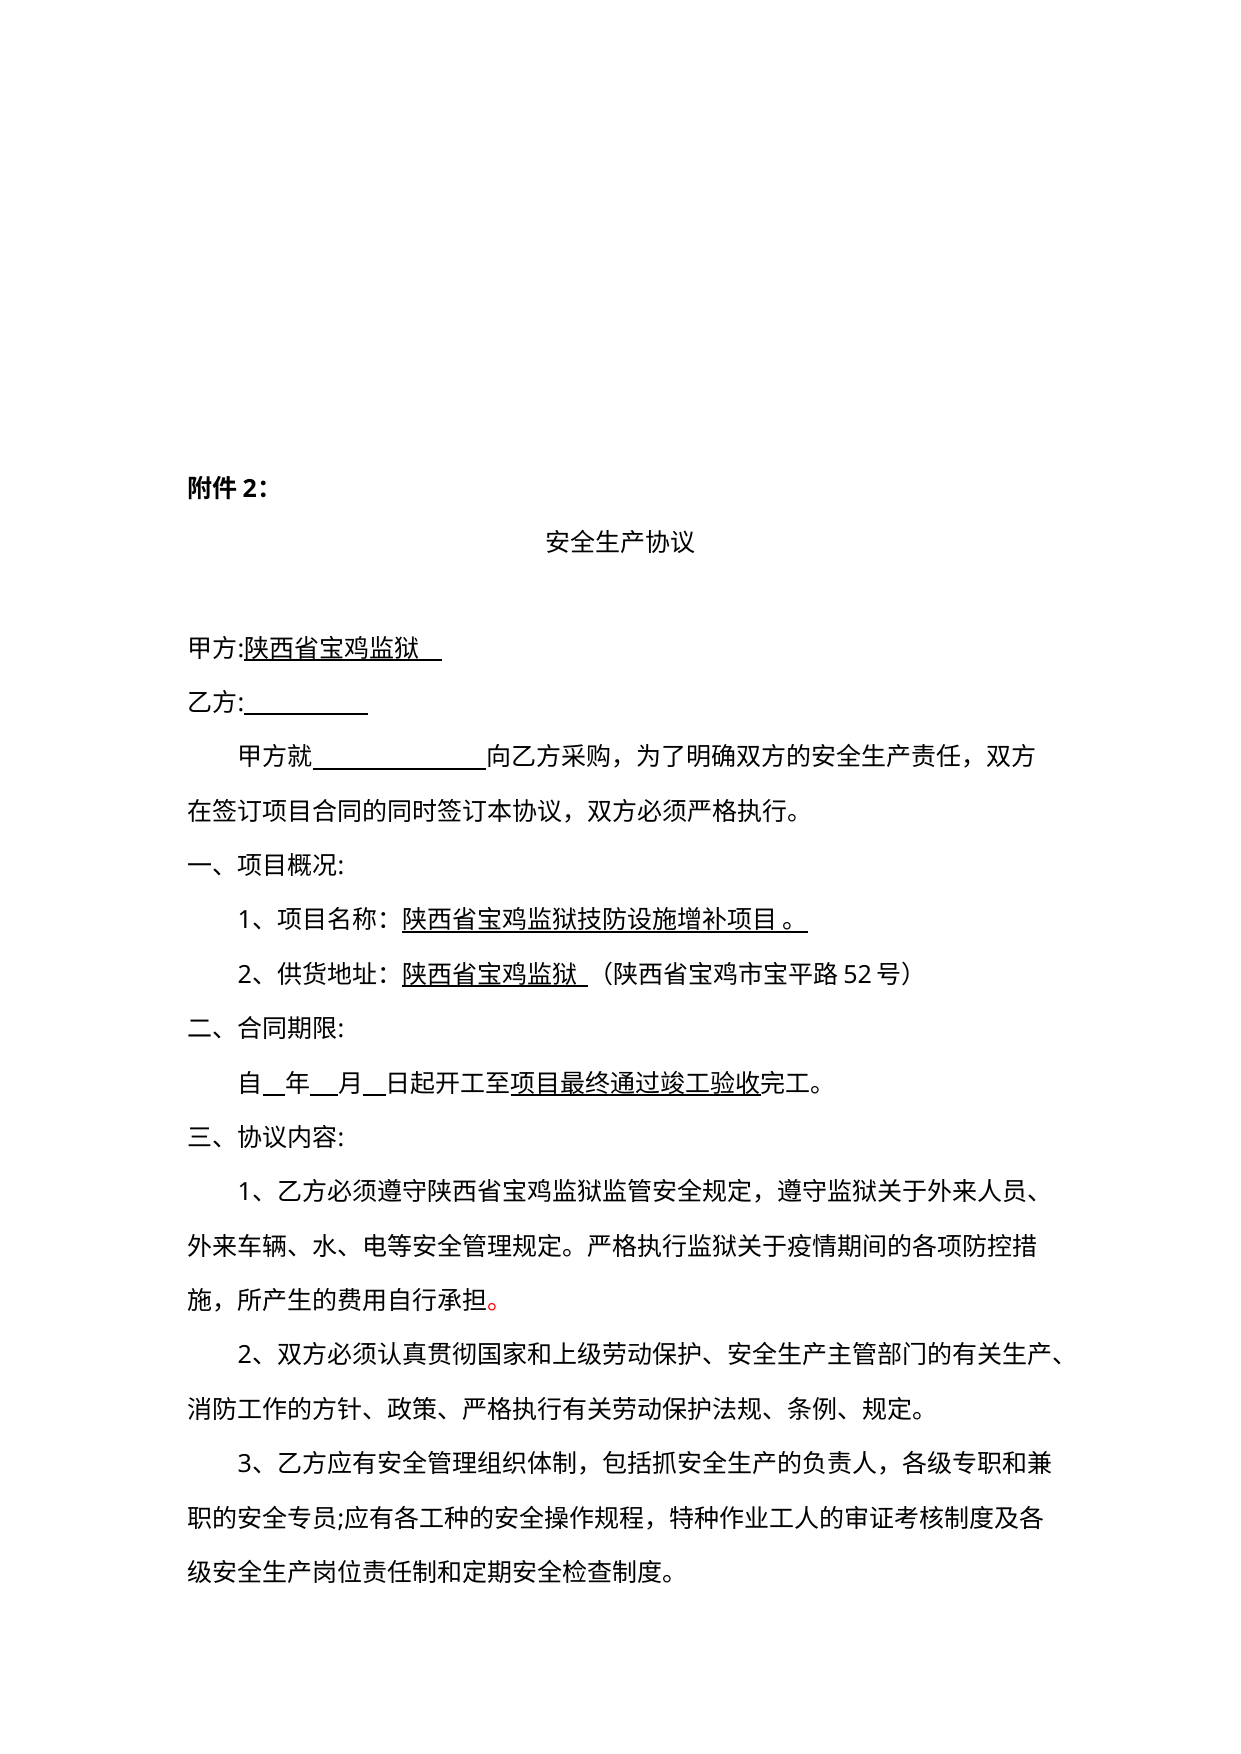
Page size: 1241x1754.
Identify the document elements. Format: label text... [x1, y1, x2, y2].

text 自 年 月 日起开工至项目最终通过竣工验收完工。 [187, 1063, 1053, 1099]
text 1、项目名称：陕西省宝鸡监狱技防设施增补项目 。 [187, 900, 1053, 936]
text 3、乙方应有安全管理组织体制，包括抓安全生产的负责人，各级专职和兼职的安全专员;应有各工种的安全操作规程，特种作业工人的审证考核制度及各级安全生产岗位责任制和定期安全检查制度。 [187, 1444, 1053, 1589]
text 附件2： [187, 468, 1053, 504]
text 2、供货地址：陕西省宝鸡监狱 （陕西省宝鸡市宝平路52号） [187, 954, 1053, 991]
text 安全生产协议 [187, 523, 1053, 559]
text 二、合同期限: [187, 1009, 1053, 1045]
text 三、协议内容: [187, 1117, 1053, 1154]
text 甲方就 向乙方采购，为了明确双方的安全生产责任，双方在签订项目合同的同时签订本协议，双方必须严格执行。 [187, 737, 1053, 827]
text 2、双方必须认真贯彻国家和上级劳动保护、安全生产主管部门的有关生产、消防工作的方针、政策、严格执行有关劳动保护法规、条例、规定。 [187, 1335, 1053, 1426]
text 甲方:陕西省宝鸡监狱 [187, 628, 1053, 664]
text 1、乙方必须遵守陕西省宝鸡监狱监管安全规定，遵守监狱关于外来人员、外来车辆、水、电等安全管理规定。严格执行监狱关于疫情期间的各项防控措施，所产生的费用自行承担。 [187, 1172, 1053, 1317]
text 乙方: [187, 682, 1053, 719]
text 一、项目概况: [187, 846, 1053, 882]
